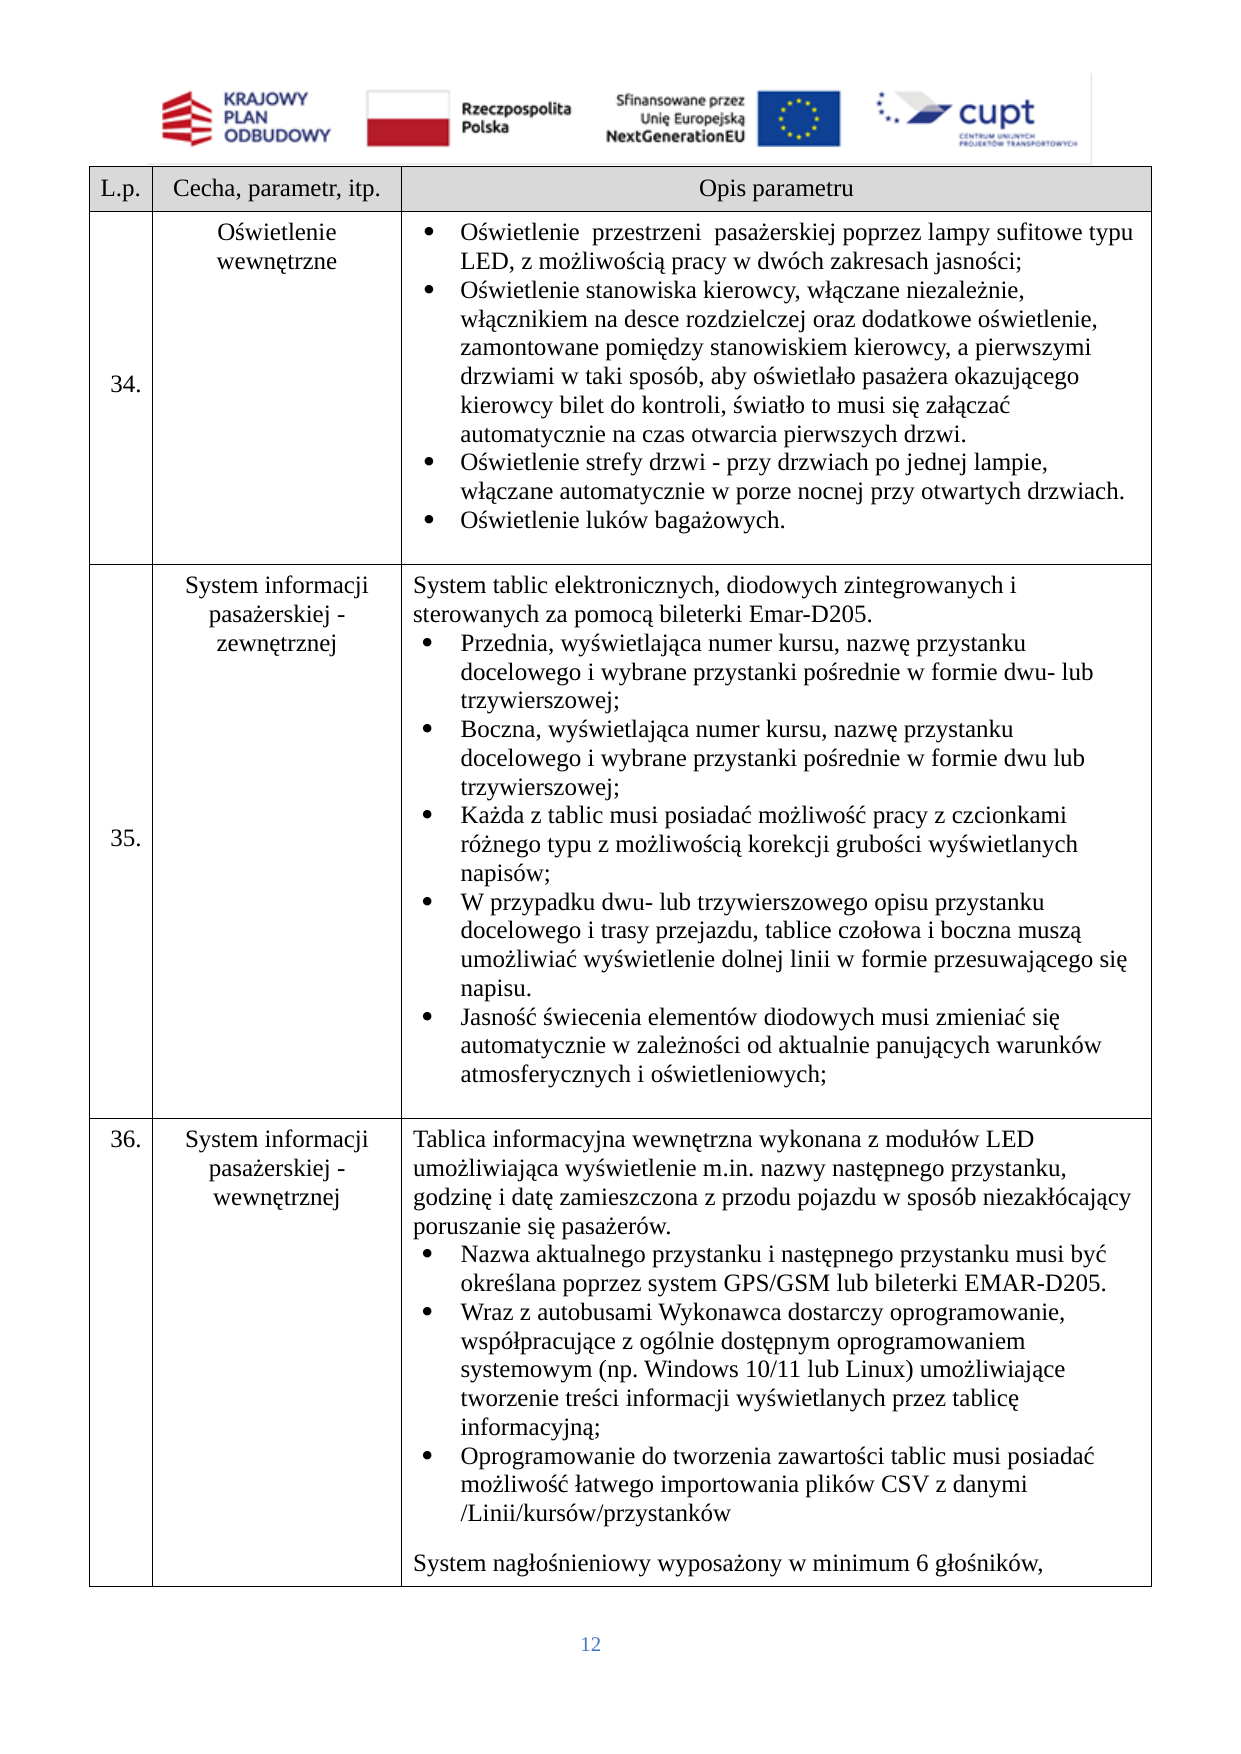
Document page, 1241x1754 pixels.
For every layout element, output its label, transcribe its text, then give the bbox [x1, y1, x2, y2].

table_cell [90, 565, 152, 1118]
table_cell System tablic elektronicznych, diodowych zintegrowanych i sterowanych za pomocą bileterki Emar-D205. Przednia, wyświetlająca numer kursu, nazwę przystanku docelowego i wybrane przystanki pośrednie w formie dwu- lub trzywierszowej; Boczna, wyświetlająca numer kursu, nazwę przystanku docelowego i wybrane przystanki pośrednie w formie dwu lub trzywierszowej; Każda z tablic musi posiadać możliwość pracy z czcionkami różnego typu z możliwością korekcji grubości wyświetlanych napisów; W przypadku dwu- lub trzywierszowego opisu przystanku docelowego i trasy przejazdu, tablice czołowa i boczna muszą umożliwiać wyświetlenie dolnej linii w formie przesuwającego się napisu. Jasność świecenia elementów diodowych musi zmieniać się automatycznie w zależności od aktualnie panujących warunków atmosferycznych i oświetleniowych; [402, 565, 1151, 1118]
table_header Opis parametru [402, 167, 1151, 211]
table_header L.p. [90, 167, 152, 211]
table_cell System informacji pasażerskiej - wewnętrznej [153, 1119, 401, 1586]
table_cell [90, 1119, 152, 1586]
table_header Cecha, parametr, itp. [153, 167, 401, 211]
table_cell System informacji pasażerskiej - zewnętrznej [153, 565, 401, 1118]
picture [147, 73, 1093, 166]
table_cell [90, 212, 152, 563]
table_cell Oświetlenie wewnętrzne [153, 212, 401, 563]
table_cell Oświetlenie przestrzeni pasażerskiej poprzez lampy sufitowe typu LED, z możliwością pracy w dwóch zakresach jasności; Oświetlenie stanowiska kierowcy, włączane niezależnie, włącznikiem na desce rozdzielczej oraz dodatkowe oświetlenie, zamontowane pomiędzy stanowiskiem kierowcy, a pierwszymi drzwiami w taki sposób, aby oświetlało pasażera okazującego kierowcy bilet do kontroli, światło to musi się załączać automatycznie na czas otwarcia pierwszych drzwi. Oświetlenie strefy drzwi - przy drzwiach po jednej lampie, włączane automatycznie w porze nocnej przy otwartych drzwiach. Oświetlenie luków bagażowych. [402, 212, 1151, 563]
